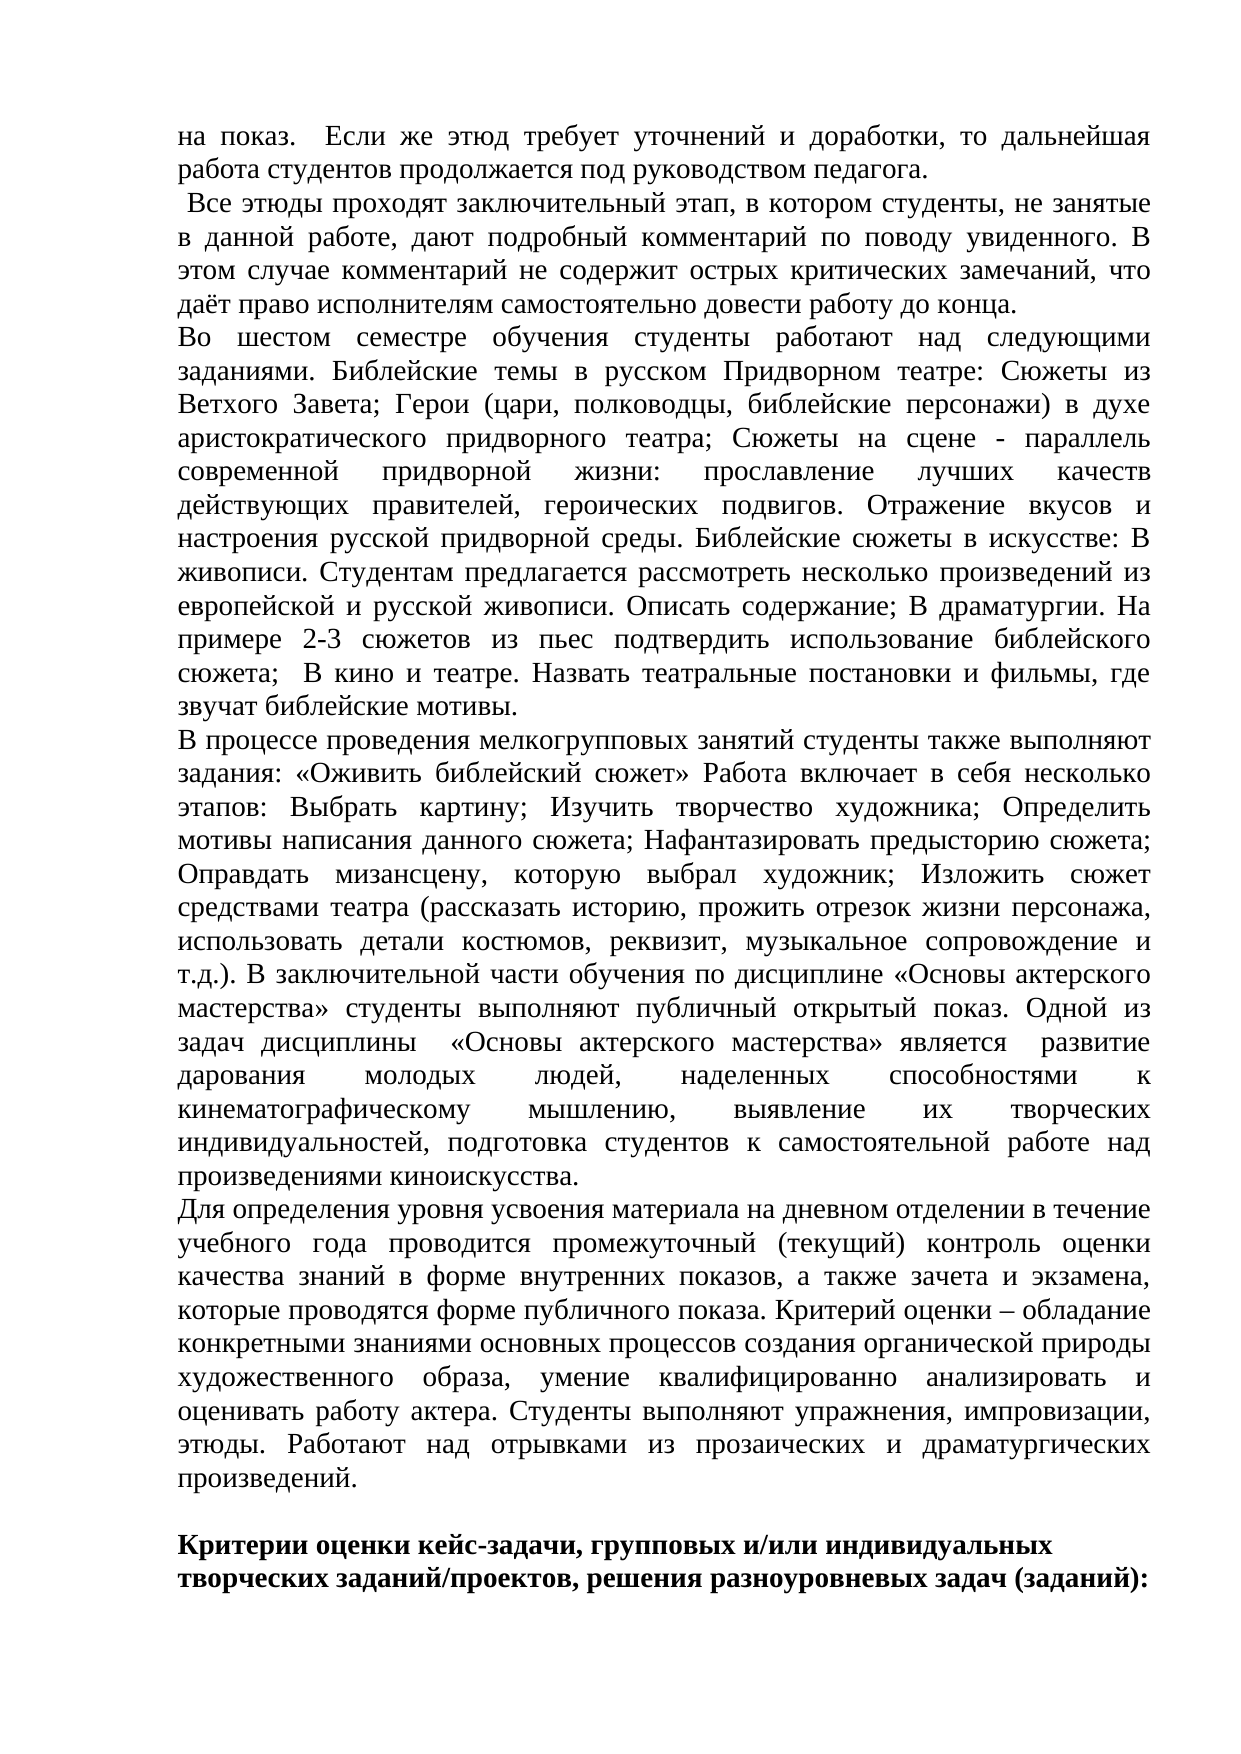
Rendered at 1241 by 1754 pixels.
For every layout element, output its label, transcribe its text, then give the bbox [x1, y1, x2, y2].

text Критерии оценки кейс-задачи, групповых и/или индивидуальных [177, 1527, 1152, 1560]
text В процессе проведения мелкогрупповых занятий студенты также выполняют задания: «Оживить библейский сюжет» Работа включает в себя несколько этапов: Выбрать картину; Изучить творчество художника; Определить мотивы написания данного сюжета; Нафантазировать предысторию сюжета; Оправдать мизансцену, которую выбрал художник; Изложить сюжет средствами театра (рассказать историю, прожить отрезок жизни персонажа, использовать детали костюмов, реквизит, музыкальное сопровождение и т.д.). В заключительной части обучения по дисциплине «Основы актерского мастерства» студенты выполняют публичный открытый показ. Одной из задач дисциплины «Основы актерского мастерства» является развитие дарования молодых людей, наделенных способностями к кинематографическому мышлению, выявление их творческих индивидуальностей, подготовка студентов к самостоятельной работе над произведениями киноискусства. [177, 722, 1152, 1191]
text Во шестом семестре обучения студенты работают над следующими заданиями. Библейские темы в русском Придворном театре: Сюжеты из Ветхого Завета; Герои (цари, полководцы, библейские персонажи) в духе аристократического придворного театра; Сюжеты на сцене - параллель современной придворной жизни: прославление лучших качеств действующих правителей, героических подвигов. Отражение вкусов и настроения русской придворной среды. Библейские сюжеты в искусстве: В живописи. Студентам предлагается рассмотреть несколько произведений из европейской и русской живописи. Описать содержание; В драматургии. На примере 2-3 сюжетов из пьес подтвердить использование библейского сюжета; В кино и театре. Назвать театральные постановки и фильмы, где звучат библейские мотивы. [177, 319, 1152, 722]
text Все этюды проходят заключительный этап, в котором студенты, не занятые в данной работе, дают подробный комментарий по поводу увиденного. В этом случае комментарий не содержит острых критических замечаний, что даёт право исполнителям самостоятельно довести работу до конца. [177, 185, 1152, 319]
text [177, 118, 1152, 185]
text творческих заданий/проектов, решения разноуровневых задач (заданий): [177, 1560, 1152, 1594]
text Для определения уровня усвоения материала на дневном отделении в течение учебного года проводится промежуточный (текущий) контроль оценки качества знаний в форме внутренних показов, а также зачета и экзамена, которые проводятся форме публичного показа. Критерий оценки – обладание конкретными знаниями основных процессов создания органической природы художественного образа, умение квалифицированно анализировать и оценивать работу актера. Студенты выполняют упражнения, импровизации, этюды. Работают над отрывками из прозаических и драматургических произведений. [177, 1191, 1152, 1493]
